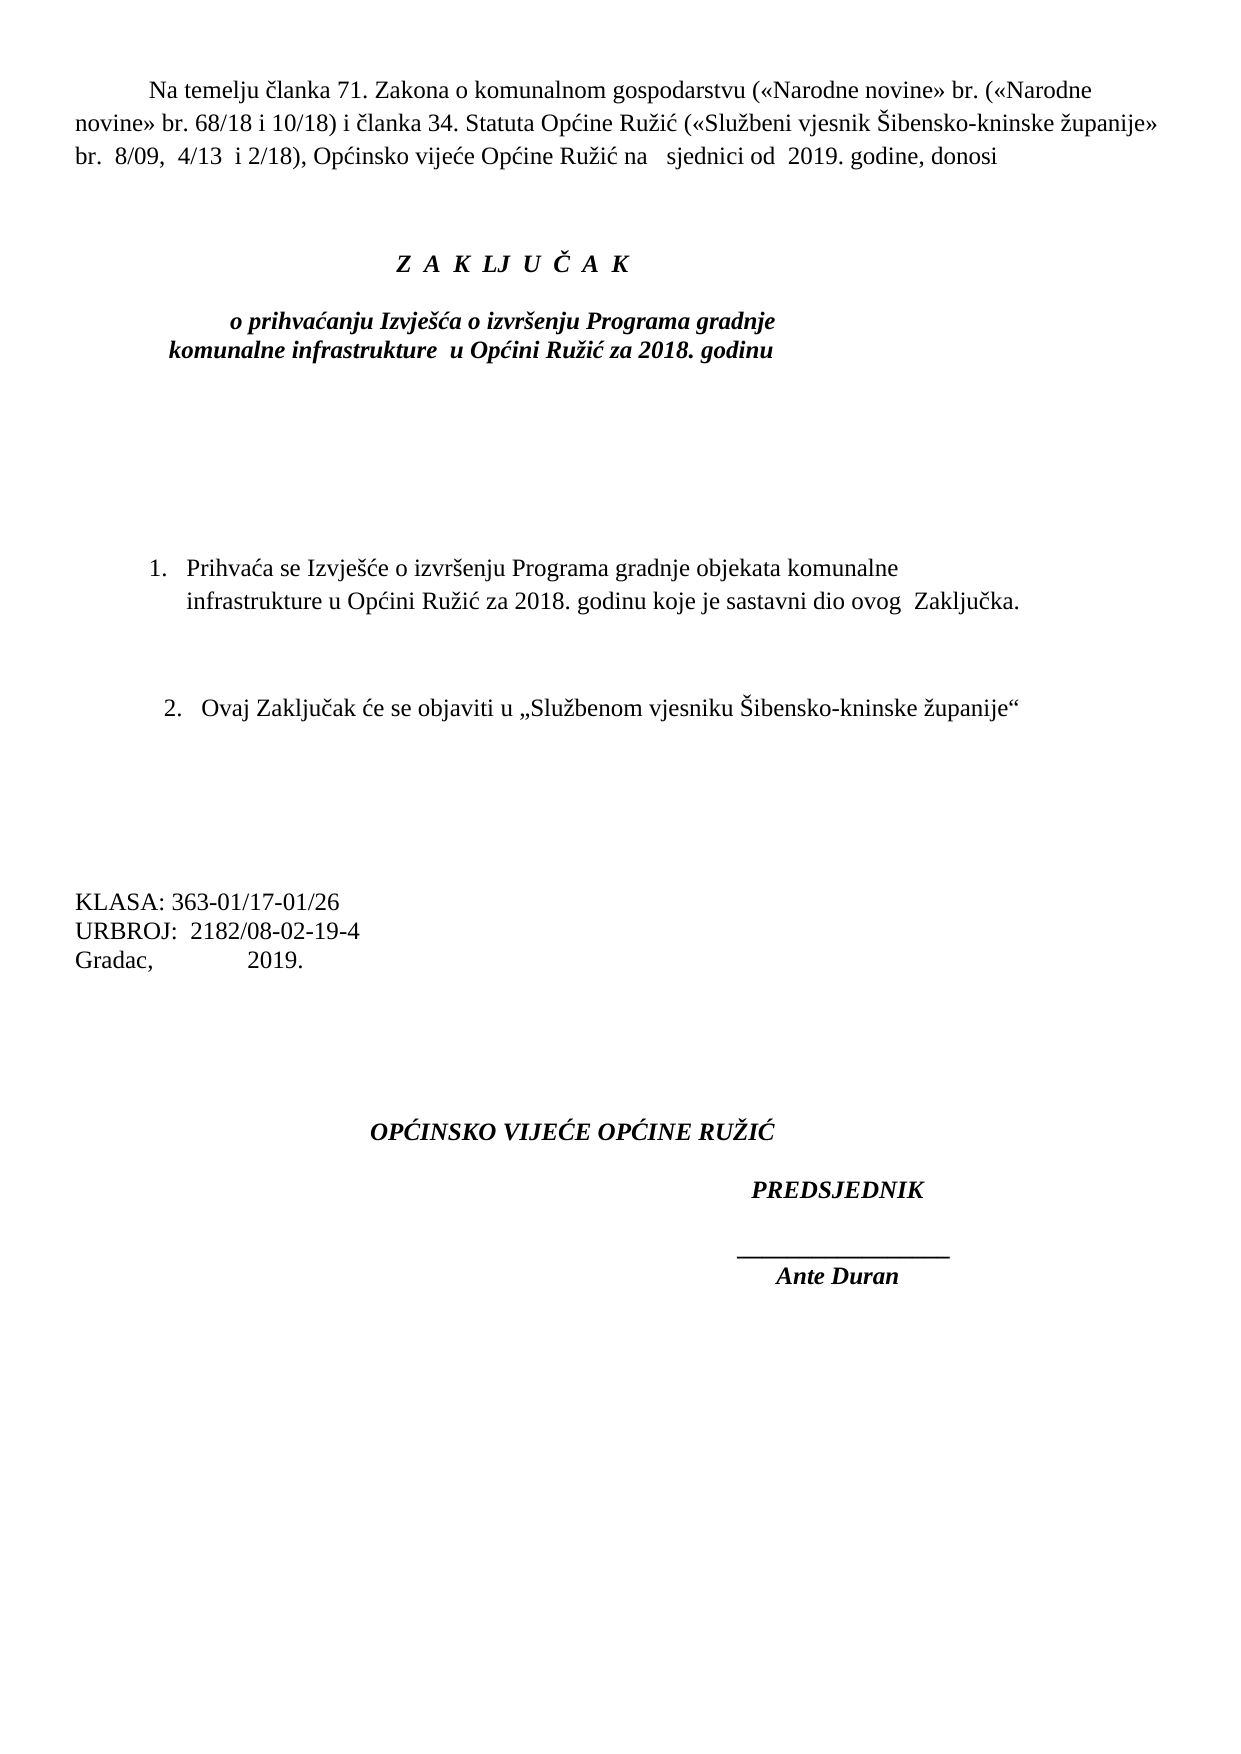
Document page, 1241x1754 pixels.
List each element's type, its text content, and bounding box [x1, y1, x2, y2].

text Na temelju članka 71. Zakona o komunalnom gospodarstvu («Narodne novine» br. («Narodne novine» br. 68/18 i 10/18) i članka 34. Statuta Općine Ružić («Službeni vjesnik Šibensko-kninske županije» br. 8/09, 4/13 i 2/18), Općinsko vijeće Općine Ružić na sjednici od 2019. godine, donosi [75, 75, 1165, 170]
text komunalne infrastrukture u Općini Ružić za 2018. godinu [75, 335, 1165, 364]
text Gradac, 2019. [75, 945, 1165, 973]
text 1. Prihvaća se Izvješće o izvršenju Programa gradnje objekata komunalne infrastrukture u Općini Ružić za 2018. godinu koje je sastavni dio ovog Zaključka. [75, 553, 1165, 615]
text OPĆINSKO VIJEĆE OPĆINE RUŽIĆ [75, 1117, 1165, 1146]
text PREDSJEDNIK [75, 1175, 1165, 1203]
text _________________ Ante Duran [75, 1232, 1165, 1290]
text KLASA: 363-01/17-01/26 [75, 887, 1165, 916]
text o prihvaćanju Izvješća o izvršenju Programa gradnje [75, 306, 1165, 335]
list Ovaj Zaključak će se objaviti u „Službenom vjesniku Šibensko-kninske županije“ [164, 693, 1165, 722]
text Z A K LJ U Č A K [75, 249, 1165, 277]
text URBROJ: 2182/08-02-19-4 [75, 916, 1165, 945]
